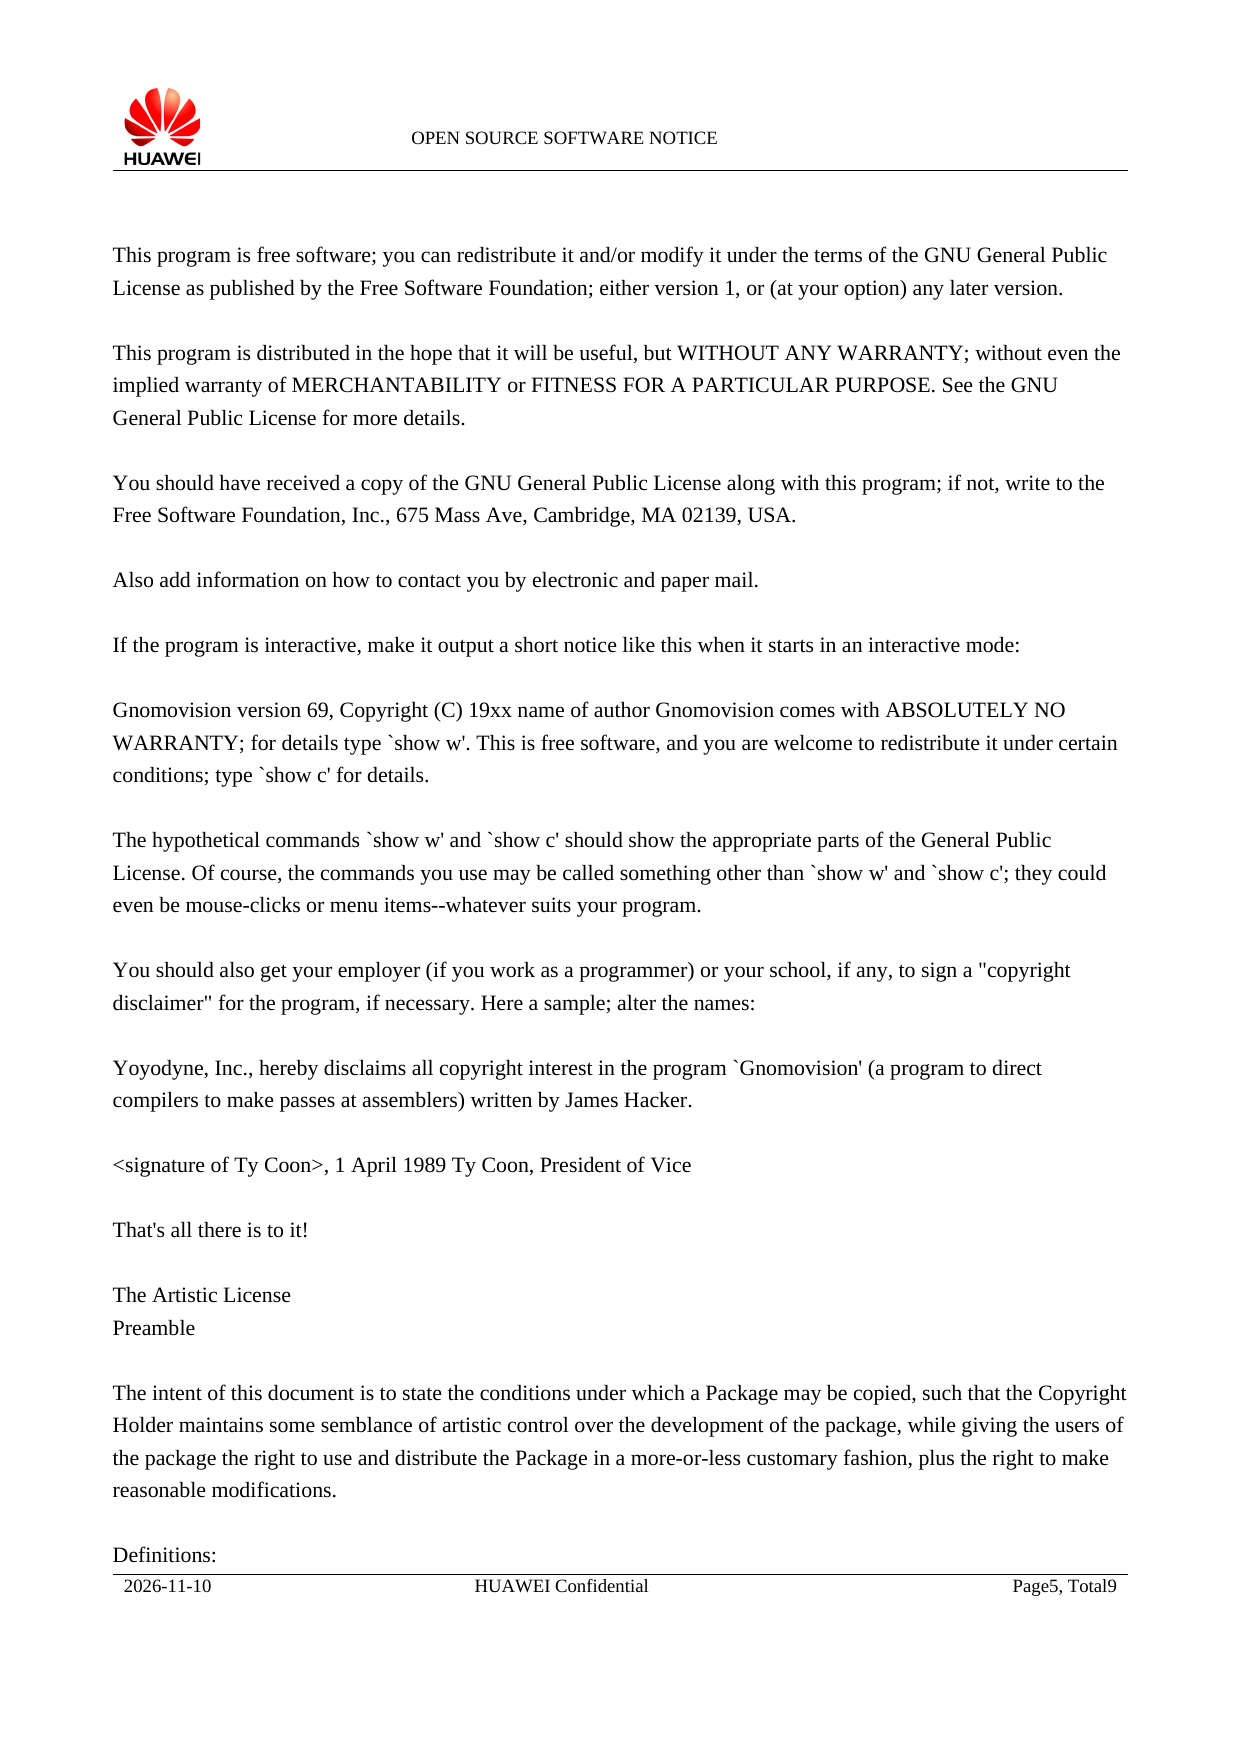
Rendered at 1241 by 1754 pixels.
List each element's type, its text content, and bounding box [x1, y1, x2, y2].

picture [124, 88, 201, 165]
